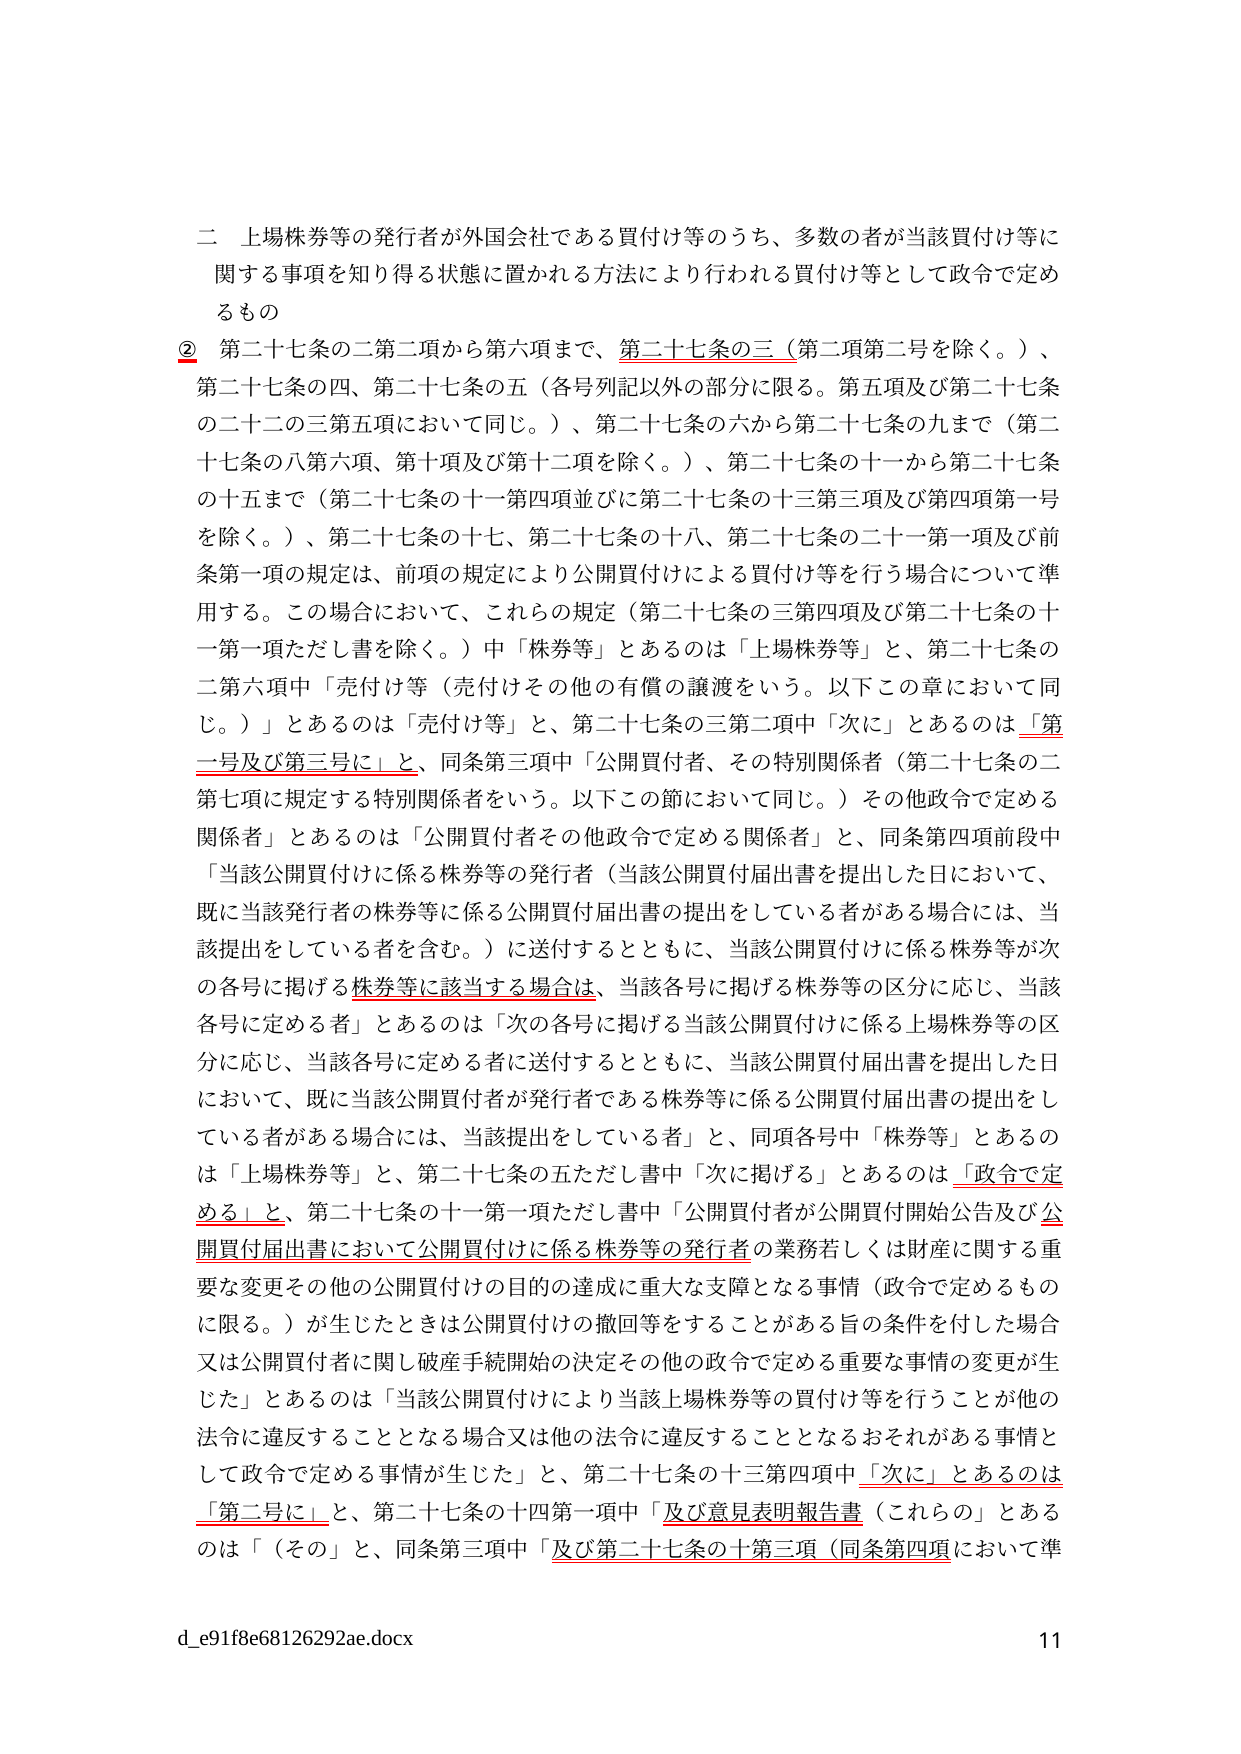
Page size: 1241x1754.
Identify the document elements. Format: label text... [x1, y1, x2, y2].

text 二 上場株券等の発行者が外国会社である買付け等のうち、多数の者が当該買付け等に関する事項を知り得る状態に置かれる方法により行われる買付け等として政令で定めるもの [196, 217, 1063, 329]
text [177, 329, 1063, 1567]
